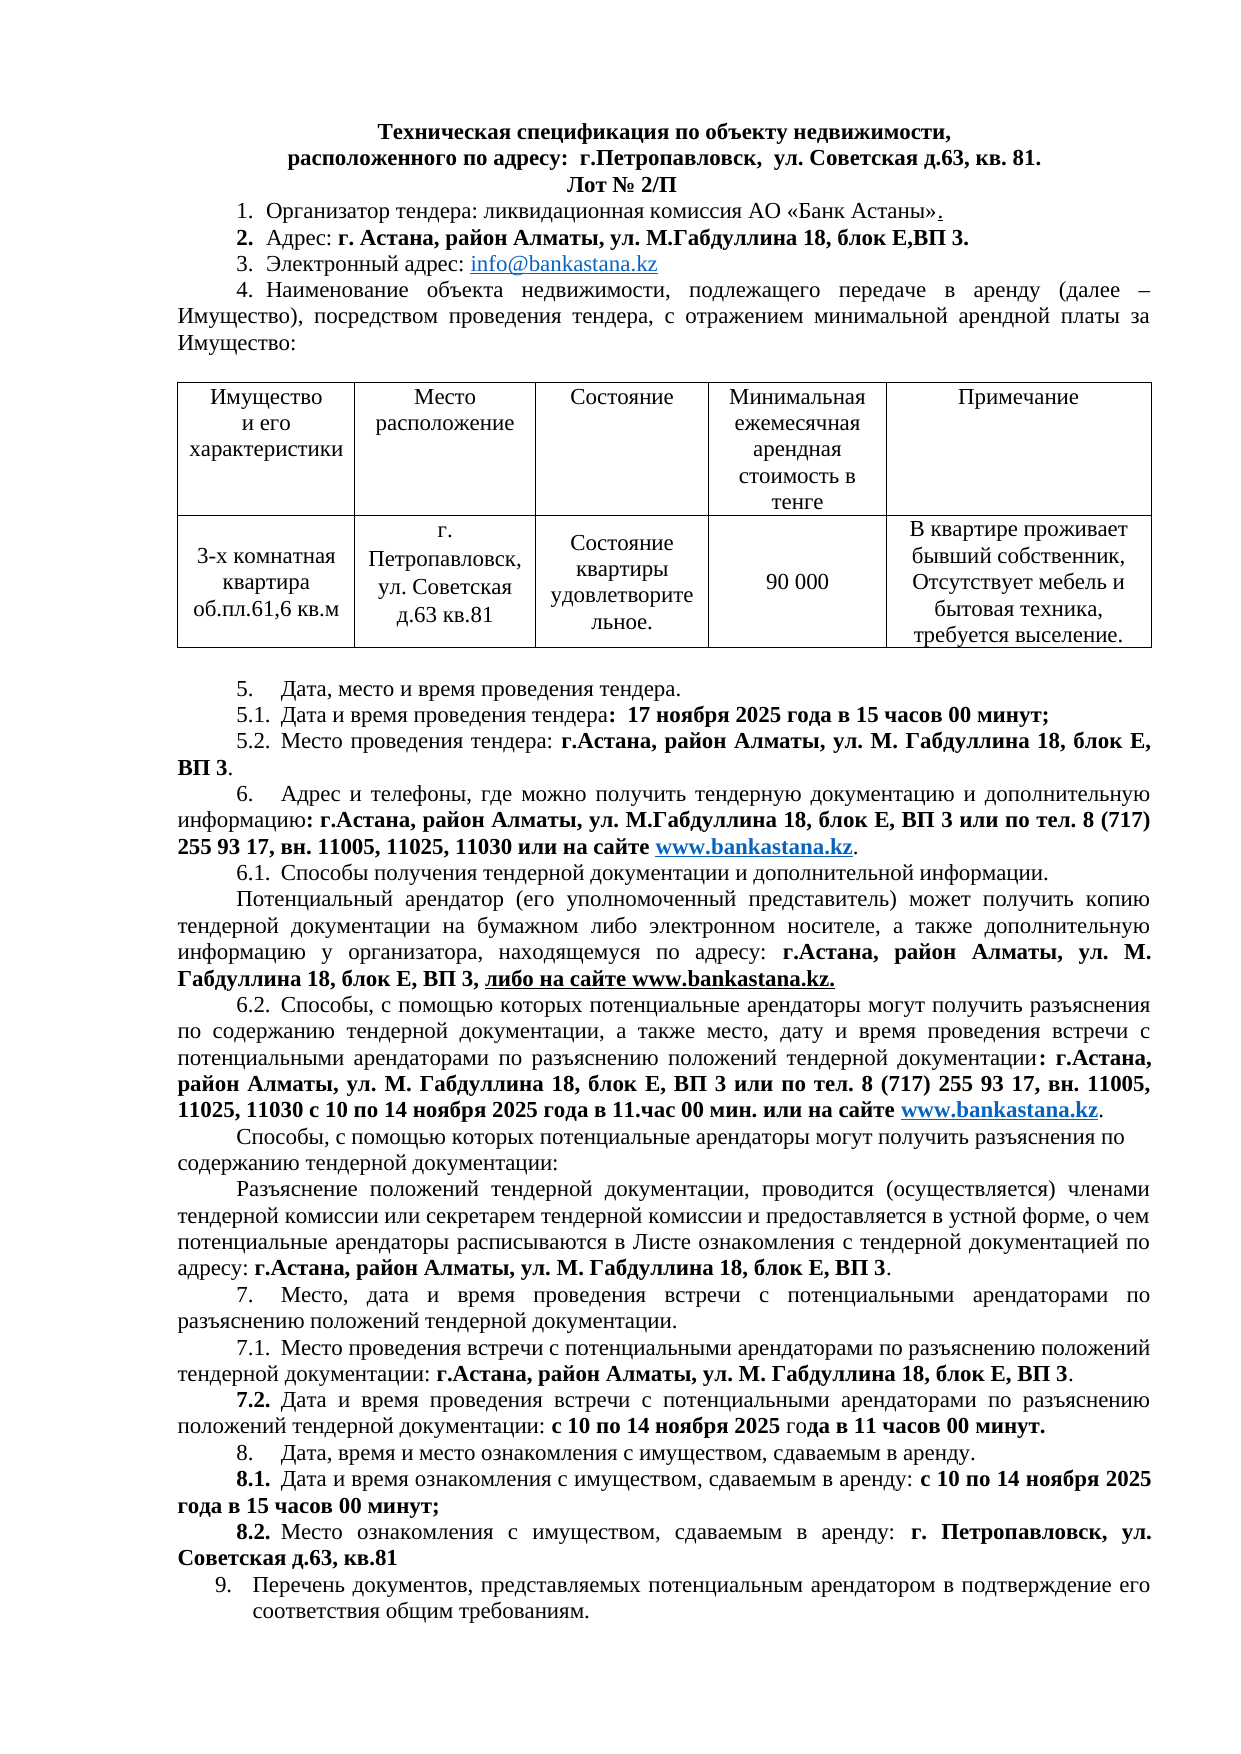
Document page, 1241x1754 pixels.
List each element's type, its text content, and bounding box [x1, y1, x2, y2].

table_header Минимальная ежемесячная арендная стоимость в тенге [709, 383, 886, 514]
list Место проведения встречи с потенциальными арендаторами по разъяснению положений тендерной документации: г.Астана, район Алматы, ул. М. Габдуллина 18, блок Е, ВП 3. [177, 1333, 1152, 1386]
list Наименование объекта недвижимости, подлежащего передаче в аренду (далее – Имущество), посредством проведения тендера, с отражением минимальной арендной платы за Имущество: [177, 276, 1152, 355]
text Техническая спецификация по объекту недвижимости, [177, 118, 1152, 144]
list Адрес: г. Астана, район Алматы, ул. М.Габдуллина 18, блок Е,ВП 3. [177, 223, 1152, 250]
list Электронный адрес: info@bankastana.kz [177, 250, 1152, 276]
list Место, дата и время проведения встречи с потенциальными арендаторами по разъяснению положений тендерной документации. [177, 1281, 1152, 1333]
table_cell 3-х комнатная квартира об.пл.61,6 кв.м [178, 516, 354, 647]
list Дата, место и время проведения тендера. [177, 675, 1152, 701]
list Место ознакомления с имуществом, сдаваемым в аренду: г. Петропавловск, ул. Советская д.63, кв.81 [177, 1518, 1152, 1571]
table_header Состояние [536, 383, 708, 514]
table_cell г. Петропавловск, ул. Советская д.63 кв.81 [355, 516, 535, 647]
list Дата и время проведения тендера: 17 ноября 2025 года в 15 часов 00 минут; [177, 701, 1152, 727]
text Потенциальный арендатор (его уполномоченный представитель) может получить копию тендерной документации на бумажном либо электронном носителе, а также дополнительную информацию у организатора, находящемуся по адресу: г.Астана, район Алматы, ул. М. Габдуллина 18, блок Е, ВП 3, либо на сайте www.bankastana.kz. [177, 886, 1152, 991]
list Адрес и телефоны, где можно получить тендерную документацию и дополнительную информацию: г.Астана, район Алматы, ул. М.Габдуллина 18, блок Е, ВП 3 или по тел. 8 (717) 255 93 17, вн. 11005, 11025, 11030 или на сайте www.bankastana.kz. [177, 780, 1152, 859]
list Организатор тендера: ликвидационная комиссия АО «Банк Астаны». [177, 197, 1152, 223]
table_cell В квартире проживает бывший собственник, Отсутствует мебель и бытовая техника, требуется выселение. [887, 516, 1151, 647]
list Дата и время ознакомления с имуществом, сдаваемым в аренду: с 10 по 14 ноября 2025 года в 15 часов 00 минут; [177, 1465, 1152, 1518]
list Способы получения тендерной документации и дополнительной информации. [177, 859, 1152, 886]
text Разъяснение положений тендерной документации, проводится (осуществляется) членами тендерной комиссии или секретарем тендерной комиссии и предоставляется в устной форме, о чем потенциальные арендаторы расписываются в Листе ознакомления с тендерной документацией по адресу: г.Астана, район Алматы, ул. М. Габдуллина 18, блок Е, ВП 3. [177, 1175, 1152, 1281]
list Дата, время и место ознакомления с имуществом, сдаваемым в аренду. [177, 1439, 1152, 1465]
list Способы, с помощью которых потенциальные арендаторы могут получить разъяснения по содержанию тендерной документации, а также место, дату и время проведения встречи с потенциальными арендаторами по разъяснению положений тендерной документации: г.Астана, район Алматы, ул. М. Габдуллина 18, блок Е, ВП 3 или по тел. 8 (717) 255 93 17, вн. 11005, 11025, 11030 с 10 по 14 ноября 2025 года в 11.час 00 мин. или на сайте www.bankastana.kz. [177, 991, 1152, 1123]
table_header Место расположение [355, 383, 535, 514]
table_header Примечание [887, 383, 1151, 514]
table_cell Состояние квартиры удовлетворительное. [536, 516, 708, 647]
text Способы, с помощью которых потенциальные арендаторы могут получить разъяснения по [236, 1123, 1152, 1149]
text содержанию тендерной документации: [177, 1149, 1152, 1175]
text расположенного по адресу: г.Петропавловск, ул. Советская д.63, кв. 81. [177, 144, 1152, 171]
list Перечень документов, представляемых потенциальным арендатором в подтверждение его соответствия общим требованиям. [215, 1571, 1152, 1623]
table_cell 90 000 [709, 516, 886, 647]
list Место проведения тендера: г.Астана, район Алматы, ул. М. Габдуллина 18, блок Е, ВП 3. [177, 727, 1152, 780]
list Дата и время проведения встречи с потенциальными арендаторами по разъяснению положений тендерной документации: с 10 по 14 ноября 2025 года в 11 часов 00 минут. [177, 1386, 1152, 1439]
text Лот № 2/П [177, 171, 1152, 197]
table_header Имущество и его характеристики [178, 383, 354, 514]
